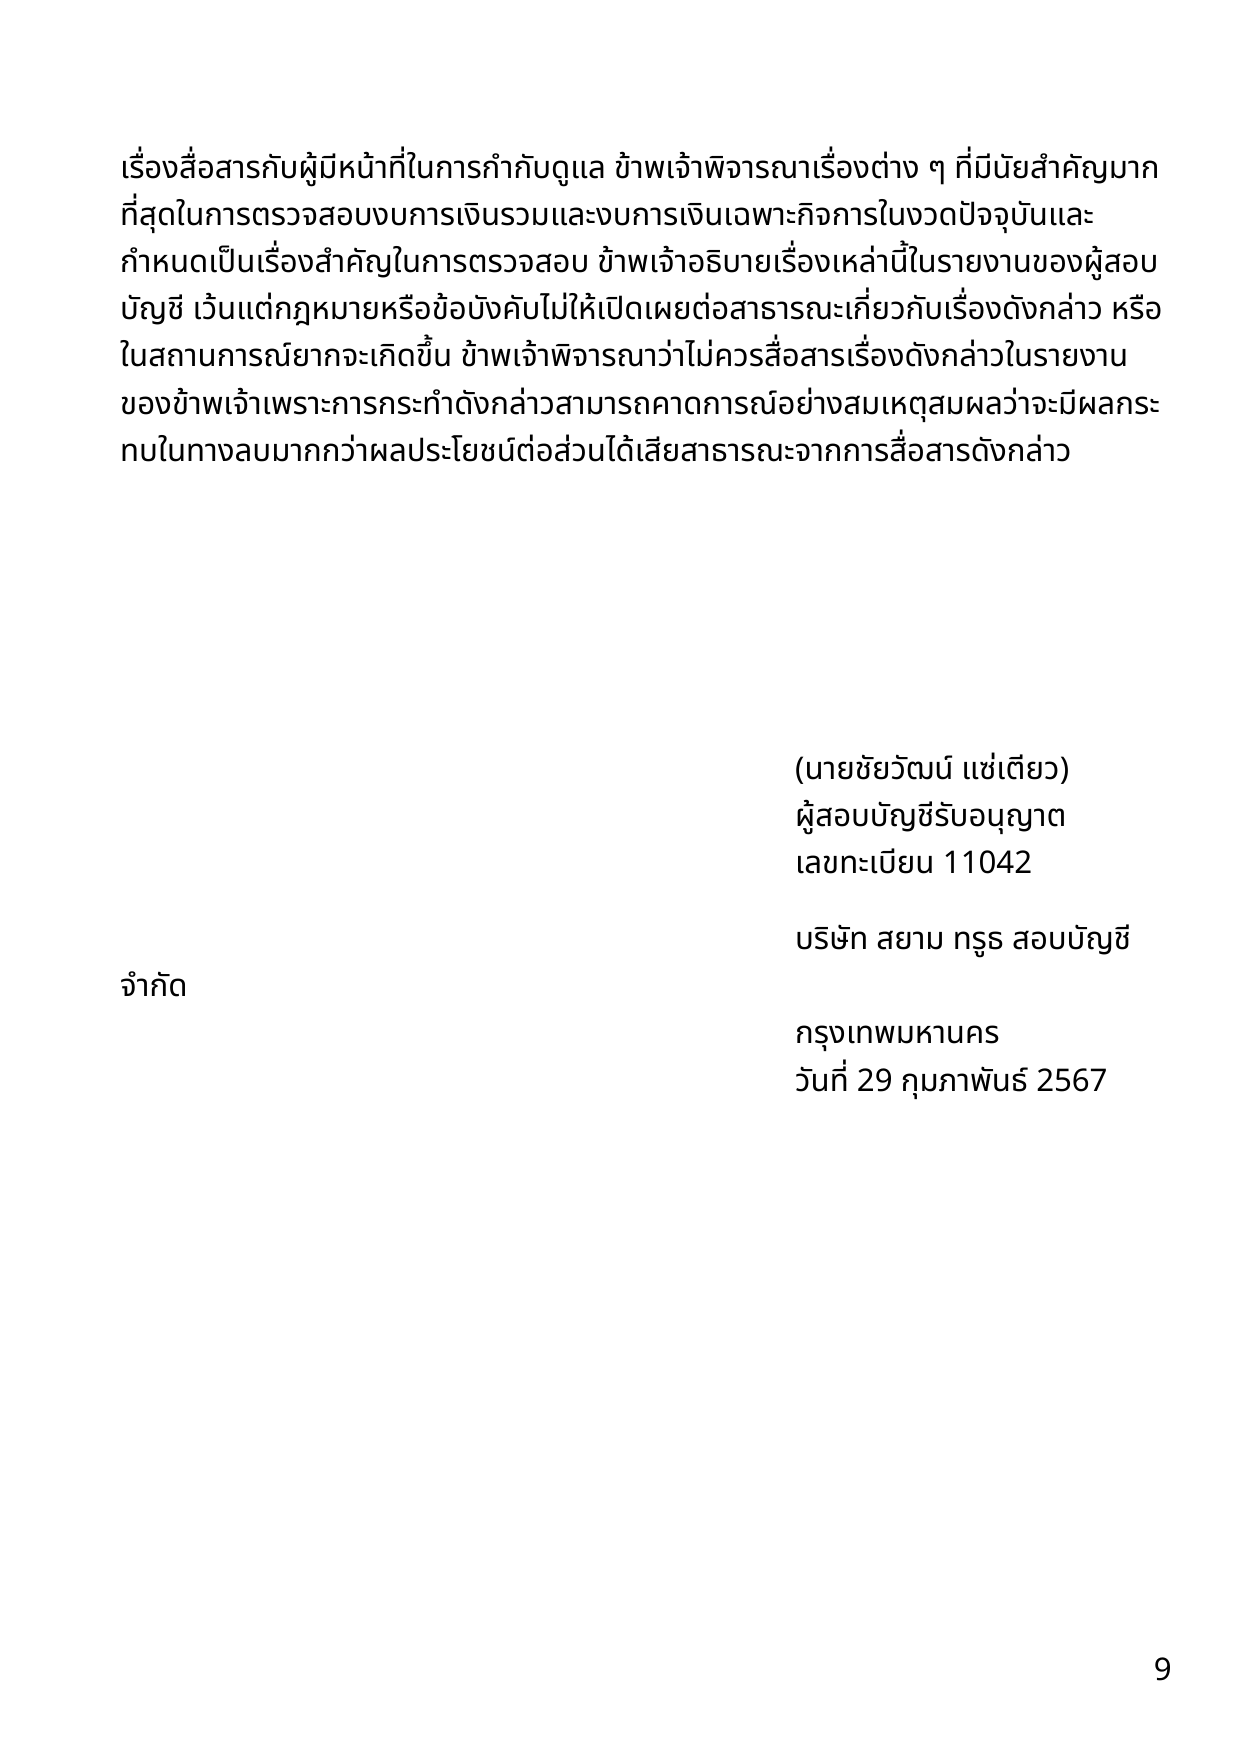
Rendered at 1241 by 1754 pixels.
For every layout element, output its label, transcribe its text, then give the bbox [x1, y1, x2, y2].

text บริษัท สยาม ทรูธ สอบบัญชี จำกัด [120, 916, 1171, 1010]
text (นายชัยวัฒน์ แซ่เตียว) [120, 746, 1171, 793]
text กรุงเทพมหานคร [120, 1010, 1171, 1057]
text เลขทะเบียน 11042 [720, 840, 1171, 888]
text วันที่ 29 กุมภาพันธ์ 2567 [120, 1057, 1171, 1105]
text ผู้สอบบัญชีรับอนุญาต [120, 793, 1171, 840]
text เรื่องสื่อสารกับผู้มีหน้าที่ในการกำกับดูแล ข้าพเจ้าพิจารณาเรื่องต่าง ๆ ที่มีนัยสำคัญมากที่สุดในการตรวจสอบงบการเงินรวมและงบการเงินเฉพาะกิจการในงวดปัจจุบันและกำหนดเป็นเรื่องสำคัญในการตรวจสอบ ข้าพเจ้าอธิบายเรื่องเหล่านี้ในรายงานของผู้สอบบัญชี เว้นแต่กฎหมายหรือข้อบังคับไม่ให้เปิดเผยต่อสาธารณะเกี่ยวกับเรื่องดังกล่าว หรือในสถานการณ์ยากจะเกิดขึ้น ข้าพเจ้าพิจารณาว่าไม่ควรสื่อสารเรื่องดังกล่าวในรายงานของข้าพเจ้าเพราะการกระทำดังกล่าวสามารถคาดการณ์อย่างสมเหตุสมผลว่าจะมีผลกระทบในทางลบมากกว่าผลประโยชน์ต่อส่วนได้เสียสาธารณะจากการสื่อสารดังกล่าว [120, 145, 1171, 475]
